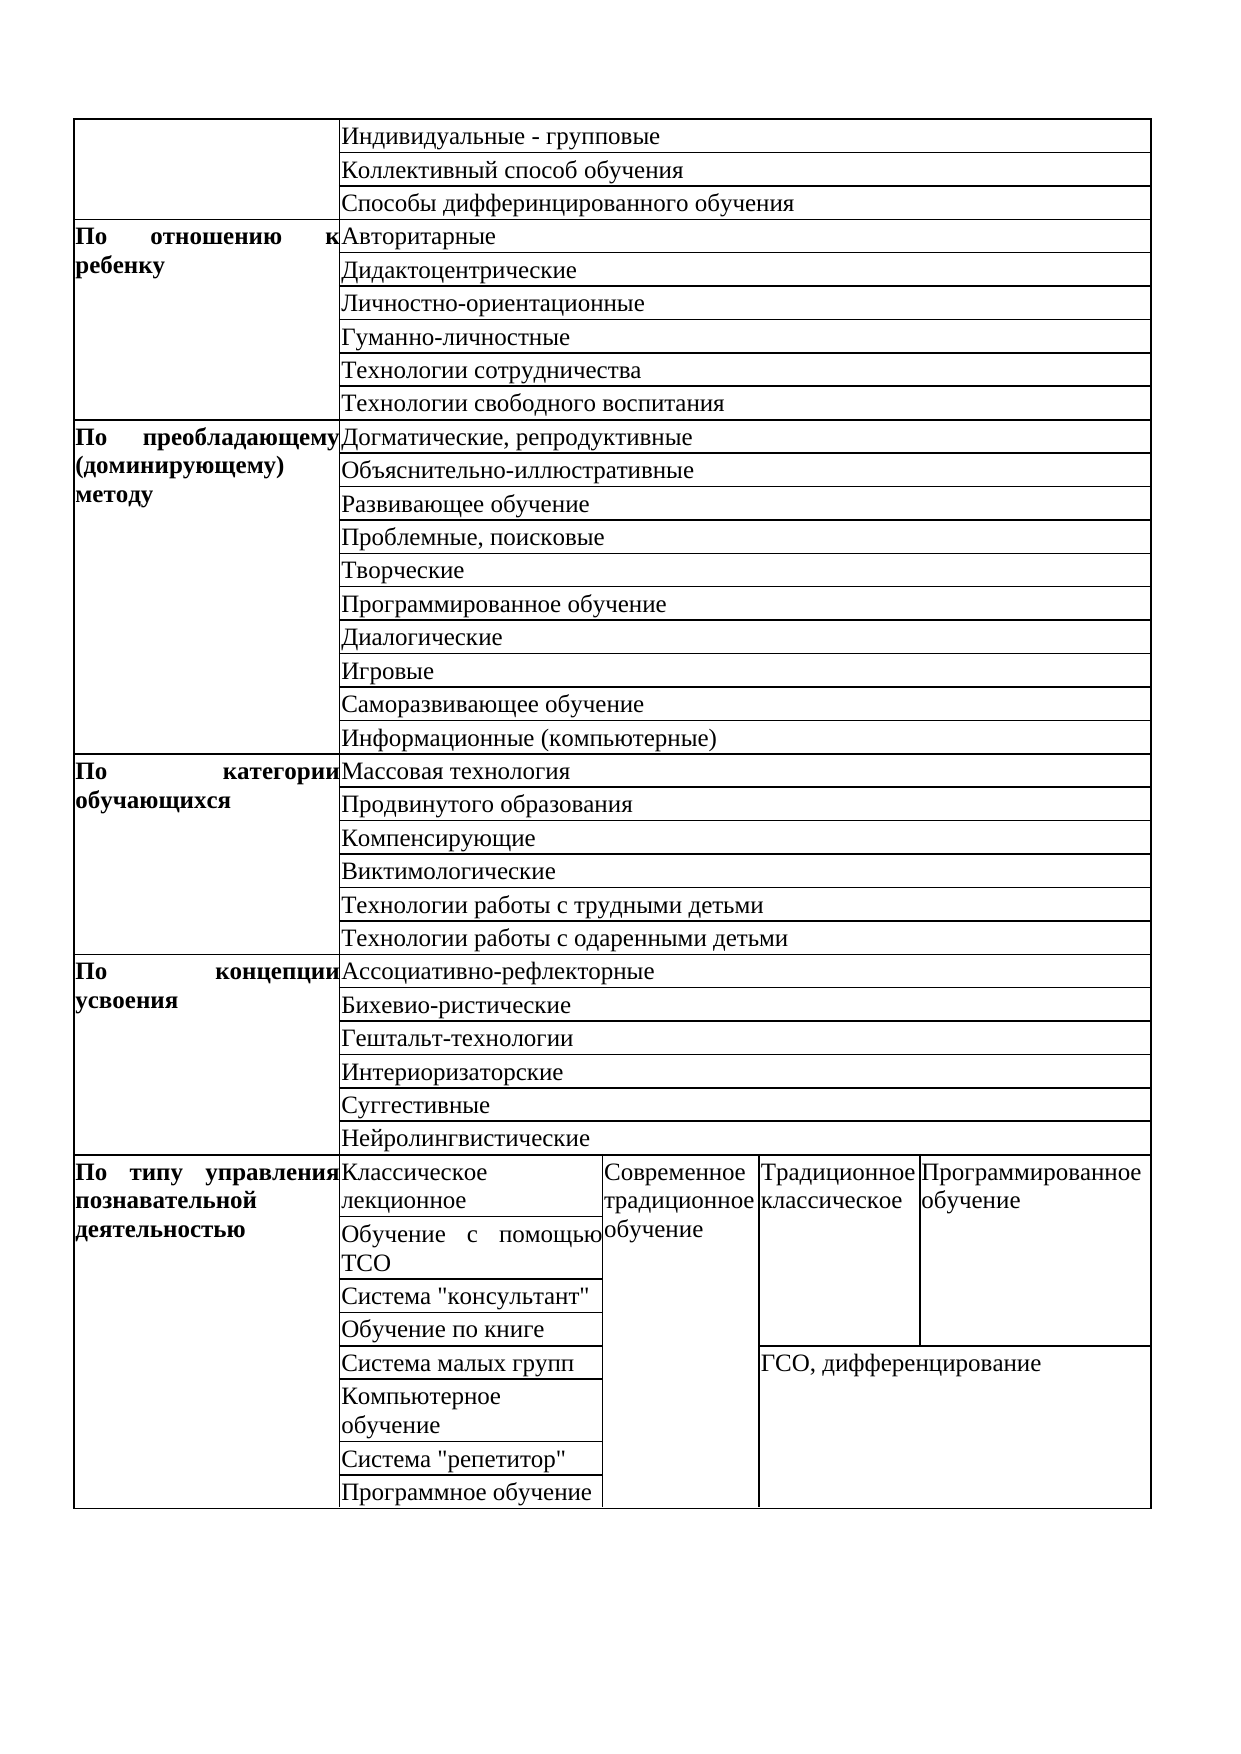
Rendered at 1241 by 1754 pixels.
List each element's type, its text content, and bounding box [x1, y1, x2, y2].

table_cell Индивидуальные - групповые [340, 120, 1150, 152]
table_cell Система малых групп [340, 1347, 602, 1378]
table_cell Технологии работы с трудными детьми [340, 888, 1150, 920]
table_cell Догматические, репродуктивные [340, 421, 1150, 452]
table_cell Ассоциативно-рефлекторные [340, 955, 1150, 987]
table_cell Система "консультант" [340, 1280, 602, 1311]
table_cell Нейролингвистические [340, 1122, 1150, 1154]
table_cell Творческие [340, 554, 1150, 586]
table_cell Массовая технология [340, 755, 1150, 786]
table_cell Программированное обучение [340, 587, 1150, 619]
table_cell Гештальт-технологии [340, 1022, 1150, 1053]
table_cell Бихевио-ристические [340, 988, 1150, 1020]
table_cell Виктимологические [340, 855, 1150, 887]
table_cell Система "репетитор" [340, 1442, 602, 1474]
table_cell Интериоризаторские [340, 1055, 1150, 1087]
table_cell По преобладающему (доминирующему) методу [75, 421, 339, 753]
table_cell Технологии работы с одаренными детьми [340, 922, 1150, 953]
table_cell Технологии свободного воспитания [340, 387, 1150, 419]
table_cell Классическое лекционное [340, 1156, 602, 1216]
table_cell Гуманно-личностные [340, 320, 1150, 352]
table_cell Коллективный способ обучения [340, 153, 1150, 185]
table_cell Дидактоцентрические [340, 253, 1150, 285]
table_cell По концепции усвоения [75, 955, 339, 1154]
table_cell Объяснительно-иллюстративные [340, 454, 1150, 486]
table_cell По отношению к ребенку [75, 220, 339, 419]
table_cell Компенсирующие [340, 821, 1150, 853]
table_cell Программированное обучение [921, 1156, 1150, 1345]
table_cell По типу управления познавательной деятельностью [75, 1156, 339, 1507]
table_cell По категории обучающихся [75, 755, 339, 953]
table_cell Компьютерное обучение [340, 1380, 602, 1441]
table_cell ГСО, дифференцирование [760, 1347, 1150, 1507]
table_cell Информационные (компьютерные) [340, 721, 1150, 753]
table_cell Программное обучение [340, 1476, 602, 1507]
table_cell Современное традиционное обучение [603, 1156, 758, 1507]
table_cell Саморазвивающее обучение [340, 688, 1150, 719]
table_cell Традиционное классическое [760, 1156, 919, 1345]
table_cell Продвинутого образования [340, 788, 1150, 820]
table_cell Способы дифферинцированного обучения [340, 187, 1150, 218]
table_cell Авторитарные [340, 220, 1150, 252]
table_cell Проблемные, поисковые [340, 521, 1150, 552]
table_cell Обучение с помощью ТСО [340, 1217, 602, 1278]
table_cell Личностно-ориентационные [340, 287, 1150, 318]
table_cell Диалогические [340, 621, 1150, 653]
table_cell Технологии сотрудничества [340, 354, 1150, 385]
table_cell Суггестивные [340, 1089, 1150, 1120]
table_cell Развивающее обучение [340, 487, 1150, 519]
table_cell Игровые [340, 654, 1150, 686]
table_cell Обучение по книге [340, 1313, 602, 1345]
